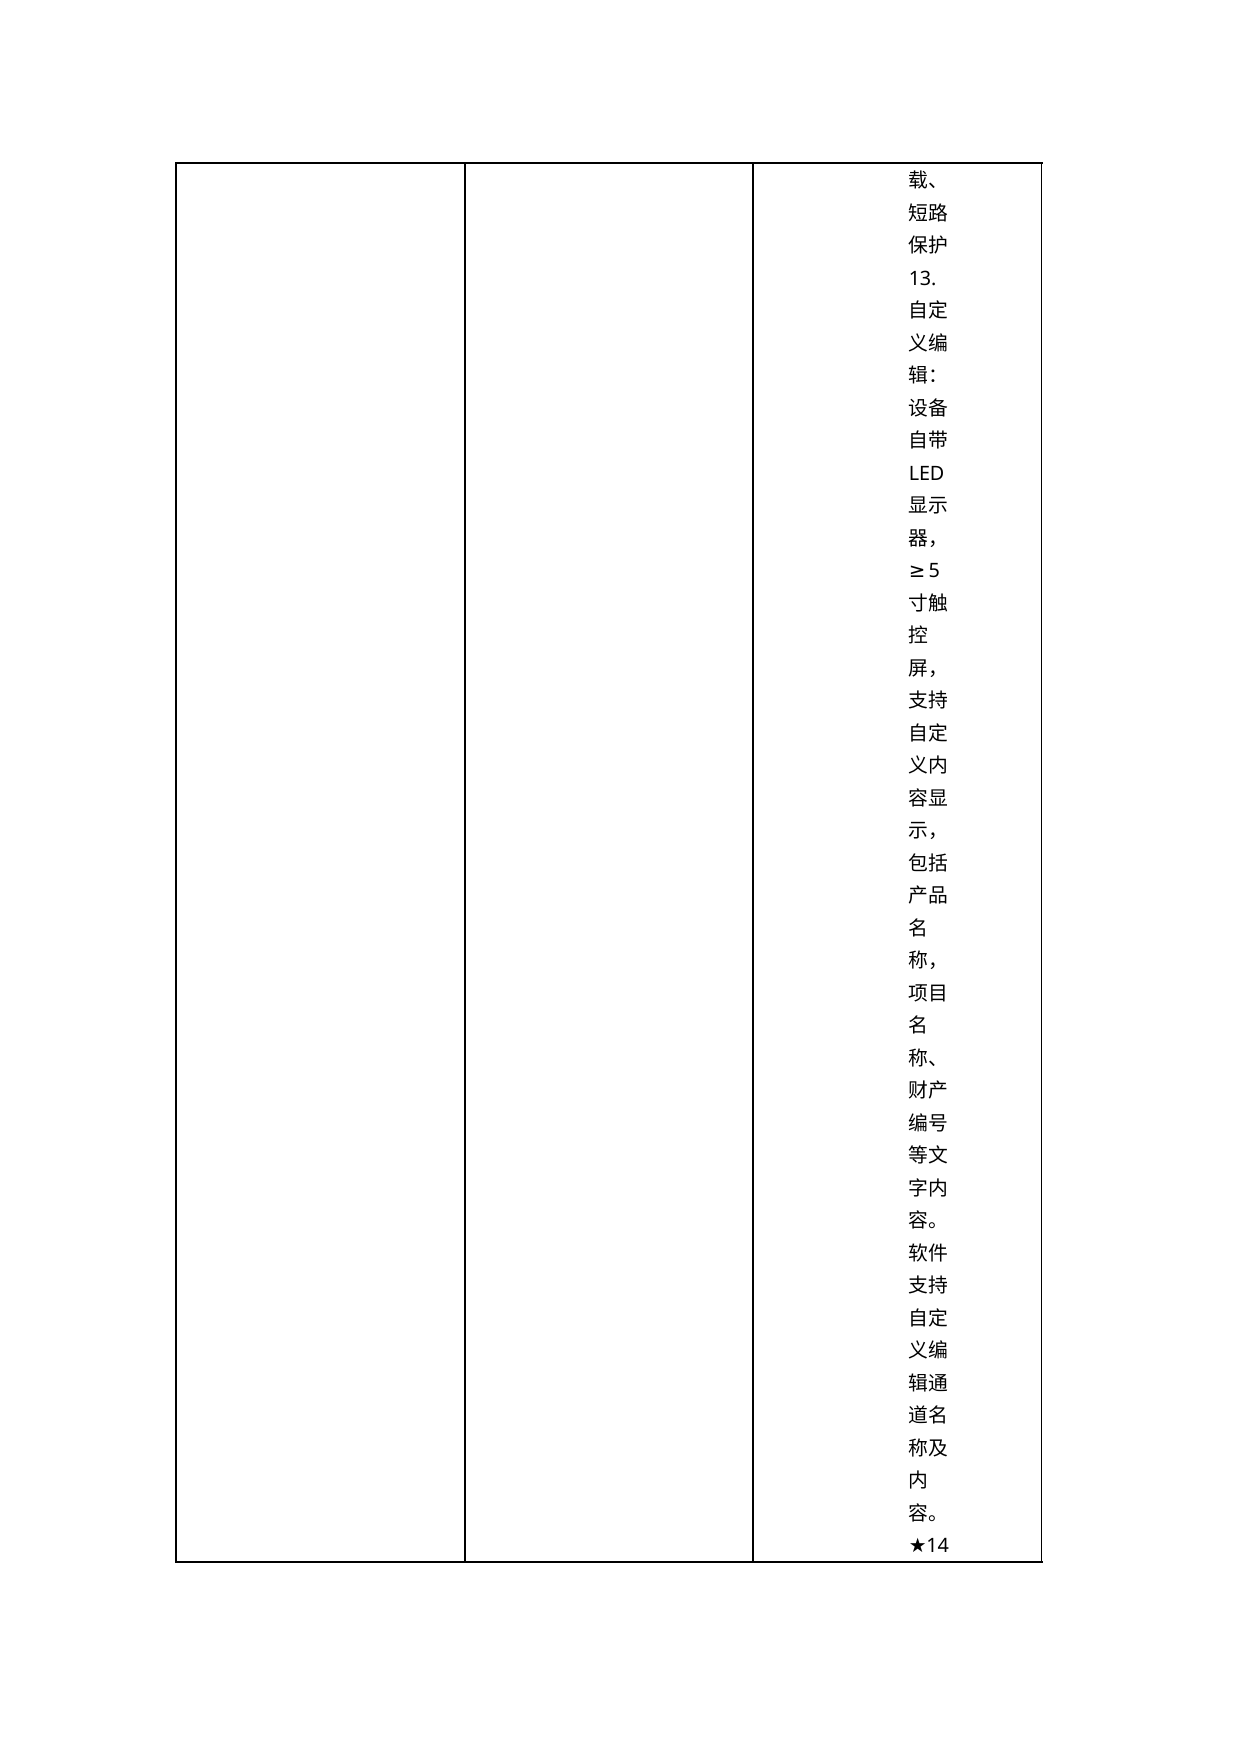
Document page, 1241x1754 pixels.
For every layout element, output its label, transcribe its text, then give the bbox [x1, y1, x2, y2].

table_cell [754, 164, 1041, 1561]
table_cell [466, 164, 752, 1561]
table_cell 1 [177, 164, 464, 1561]
